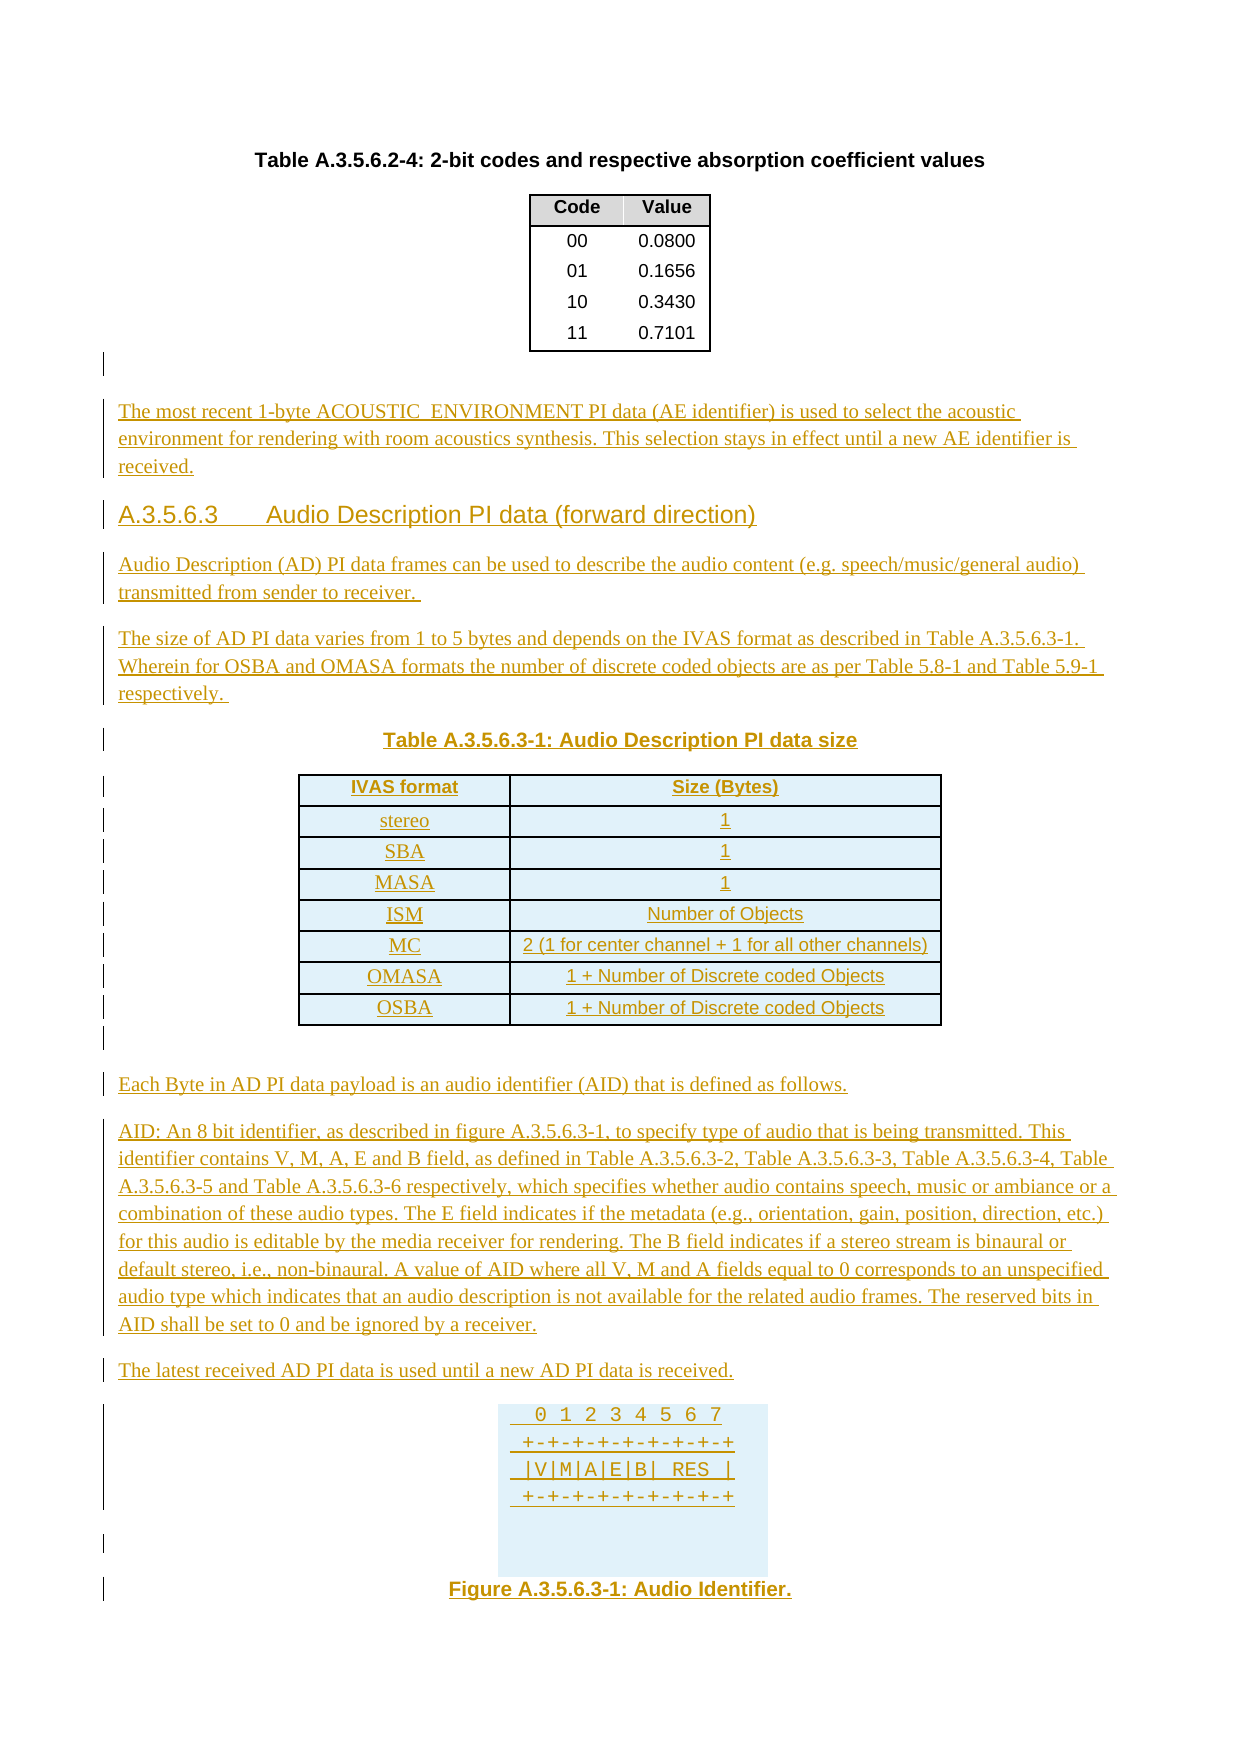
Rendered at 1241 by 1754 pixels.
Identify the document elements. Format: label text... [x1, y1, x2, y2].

table_cell 0.0800 [624, 227, 709, 256]
table_cell 10 [531, 288, 623, 319]
table_cell 00 [531, 227, 623, 256]
table_cell 0.7101 [624, 319, 709, 350]
table_header Code [531, 196, 623, 225]
table_cell 0.1656 [624, 256, 709, 288]
table_cell 11 [531, 319, 623, 350]
table_cell 01 [531, 256, 623, 288]
table_cell 0.3430 [624, 288, 709, 319]
table_header Value [624, 196, 709, 225]
text Table A.3.5.6.2-4: 2-bit codes and respective absorption coefficient values [118, 148, 1122, 172]
